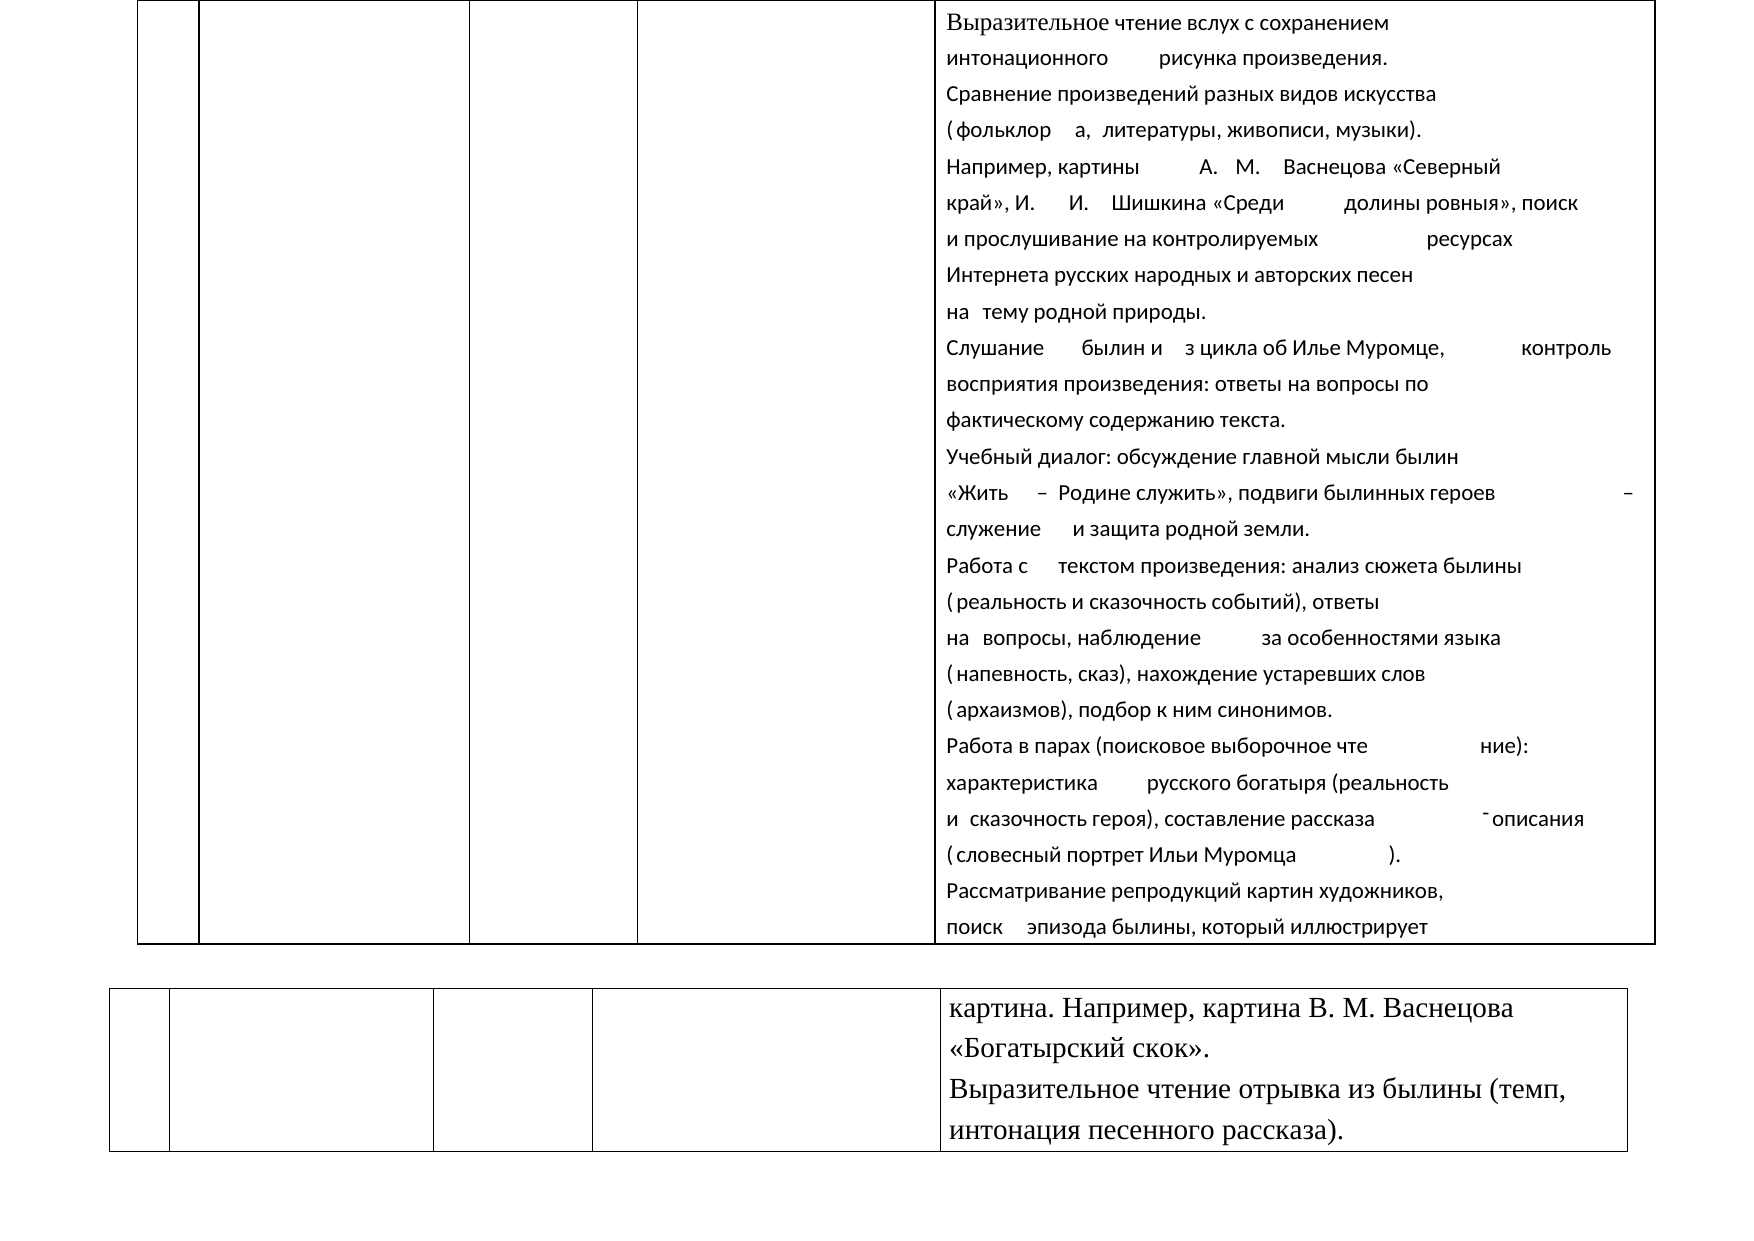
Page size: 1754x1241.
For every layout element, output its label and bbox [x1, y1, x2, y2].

table_header [434, 989, 592, 1151]
table_header [941, 989, 1627, 1151]
table_header [110, 989, 169, 1151]
table_header [170, 989, 433, 1151]
table_header [593, 989, 940, 1151]
